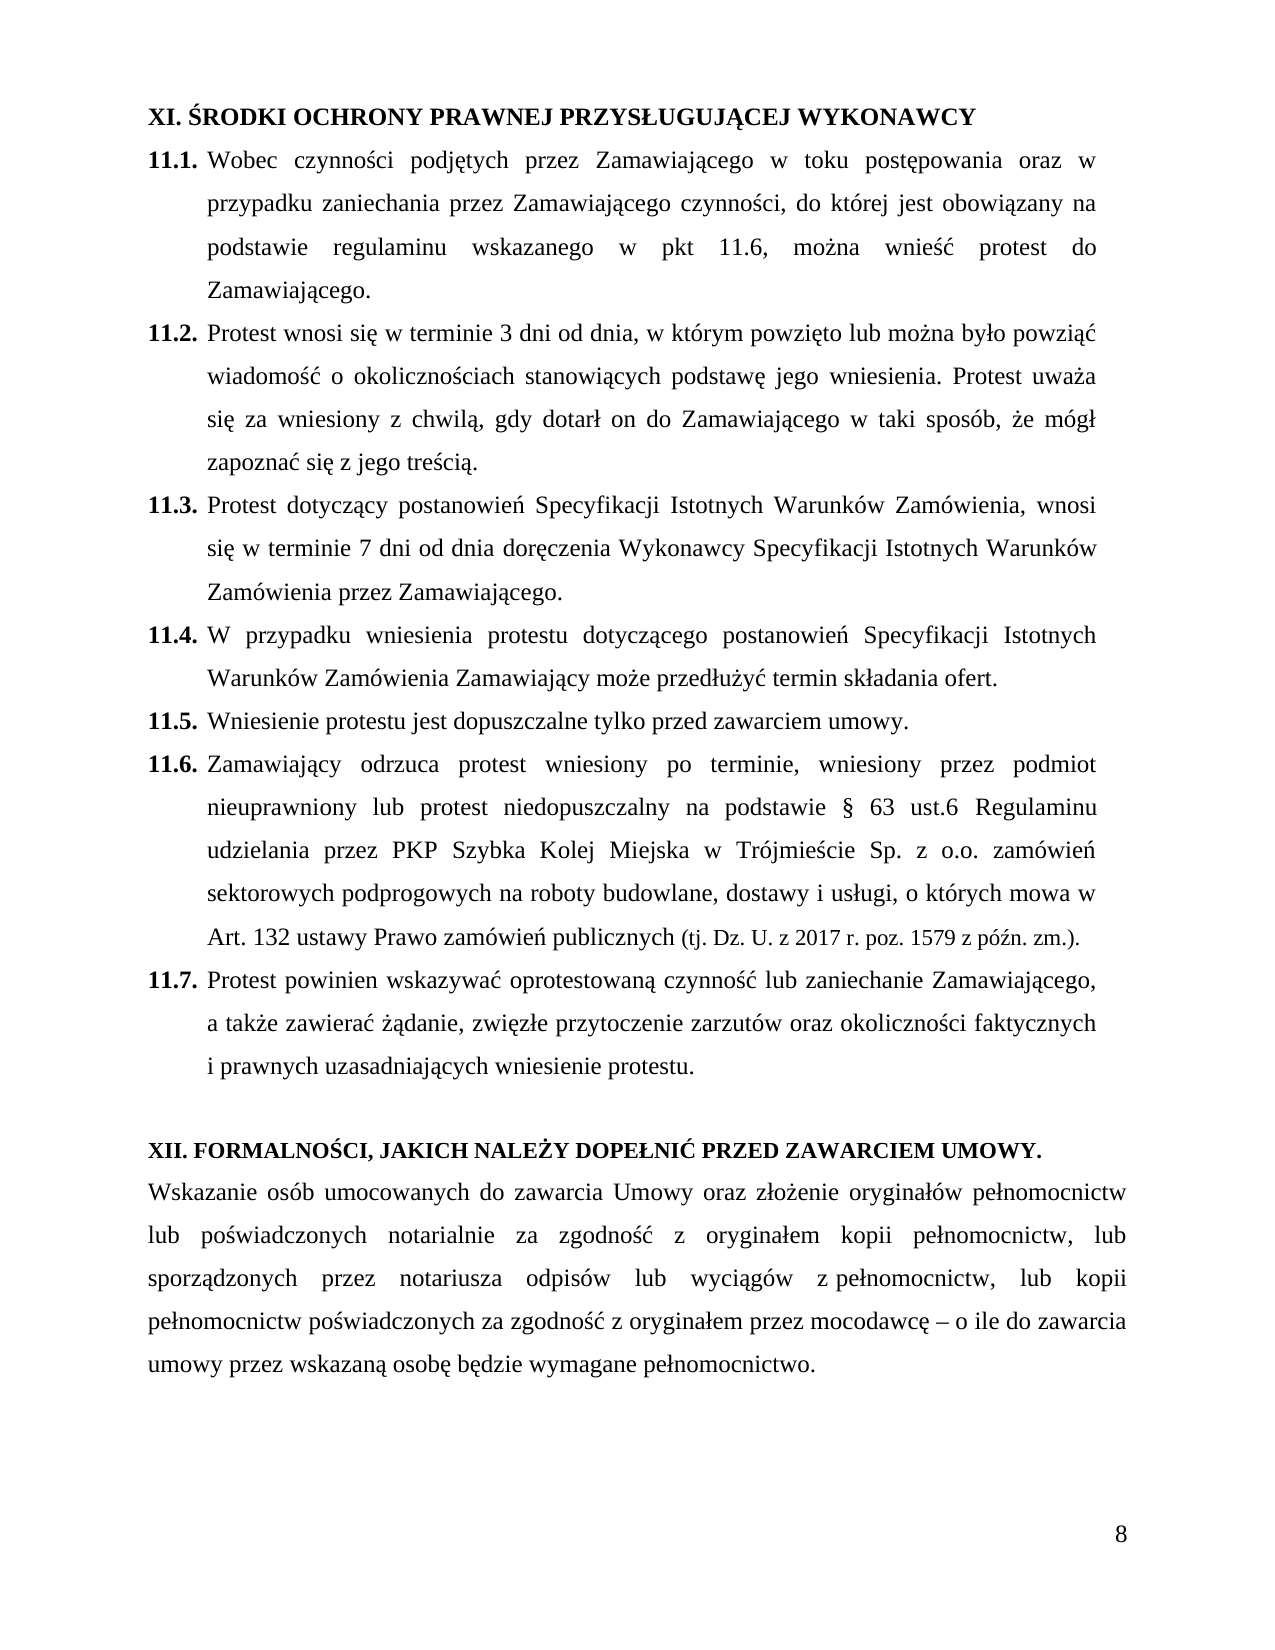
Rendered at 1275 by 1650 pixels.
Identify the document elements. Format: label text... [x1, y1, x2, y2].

text XI. ŚRODKI OCHRONY PRAWNEJ PRZYSŁUGUJĄCEJ WYKONAWCY [148, 102, 1127, 131]
text XII. FORMALNOŚCI, JAKICH NALEŻY DOPEŁNIĆ PRZED ZAWARCIEM UMOWY. [148, 1137, 1127, 1163]
list Protest wnosi się w terminie 3 dni od dnia, w którym powzięto lub można było powziąć wiadomość o okolicznościach stanowiących podstawę jego wniesienia. Protest uważa się za wniesiony z chwilą, gdy dotarł on do Zamawiającego w taki sposób, że mógł zapoznać się z jego treścią. [148, 318, 1097, 476]
list Protest powinien wskazywać oprotestowaną czynność lub zaniechanie Zamawiającego, a także zawierać żądanie, zwięzłe przytoczenie zarzutów oraz okoliczności faktycznych i prawnych uzasadniających wniesienie protestu. [148, 965, 1097, 1080]
list Wobec czynności podjętych przez Zamawiającego w toku postępowania oraz w przypadku zaniechania przez Zamawiającego czynności, do której jest obowiązany na podstawie regulaminu wskazanego w pkt 11.6, można wnieść protest do Zamawiającego. [148, 145, 1097, 303]
list Zamawiający odrzuca protest wniesiony po terminie, wniesiony przez podmiot nieuprawniony lub protest niedopuszczalny na podstawie § 63 ust.6 Regulaminu udzielania przez PKP Szybka Kolej Miejska w Trójmieście Sp. z o.o. zamówień sektorowych podprogowych na roboty budowlane, dostawy i usługi, o których mowa w Art. 132 ustawy Prawo zamówień publicznych (tj. Dz. U. z 2017 r. poz. 1579 z późn. zm.). [148, 749, 1097, 950]
list Protest dotyczący postanowień Specyfikacji Istotnych Warunków Zamówienia, wnosi się w terminie 7 dni od dnia doręczenia Wykonawcy Specyfikacji Istotnych Warunków Zamówienia przez Zamawiającego. [148, 490, 1097, 605]
text Wskazanie osób umocowanych do zawarcia Umowy oraz złożenie oryginałów pełnomocnictw lub poświadczonych notarialnie za zgodność z oryginałem kopii pełnomocnictw, lub sporządzonych przez notariusza odpisów lub wyciągów z pełnomocnictw, lub kopii pełnomocnictw poświadczonych za zgodność z oryginałem przez mocodawcę – o ile do zawarcia umowy przez wskazaną osobę będzie wymagane pełnomocnictwo. [148, 1177, 1127, 1378]
list Wniesienie protestu jest dopuszczalne tylko przed zawarciem umowy. [148, 706, 1097, 735]
list W przypadku wniesienia protestu dotyczącego postanowień Specyfikacji Istotnych Warunków Zamówienia Zamawiający może przedłużyć termin składania ofert. [148, 620, 1097, 692]
